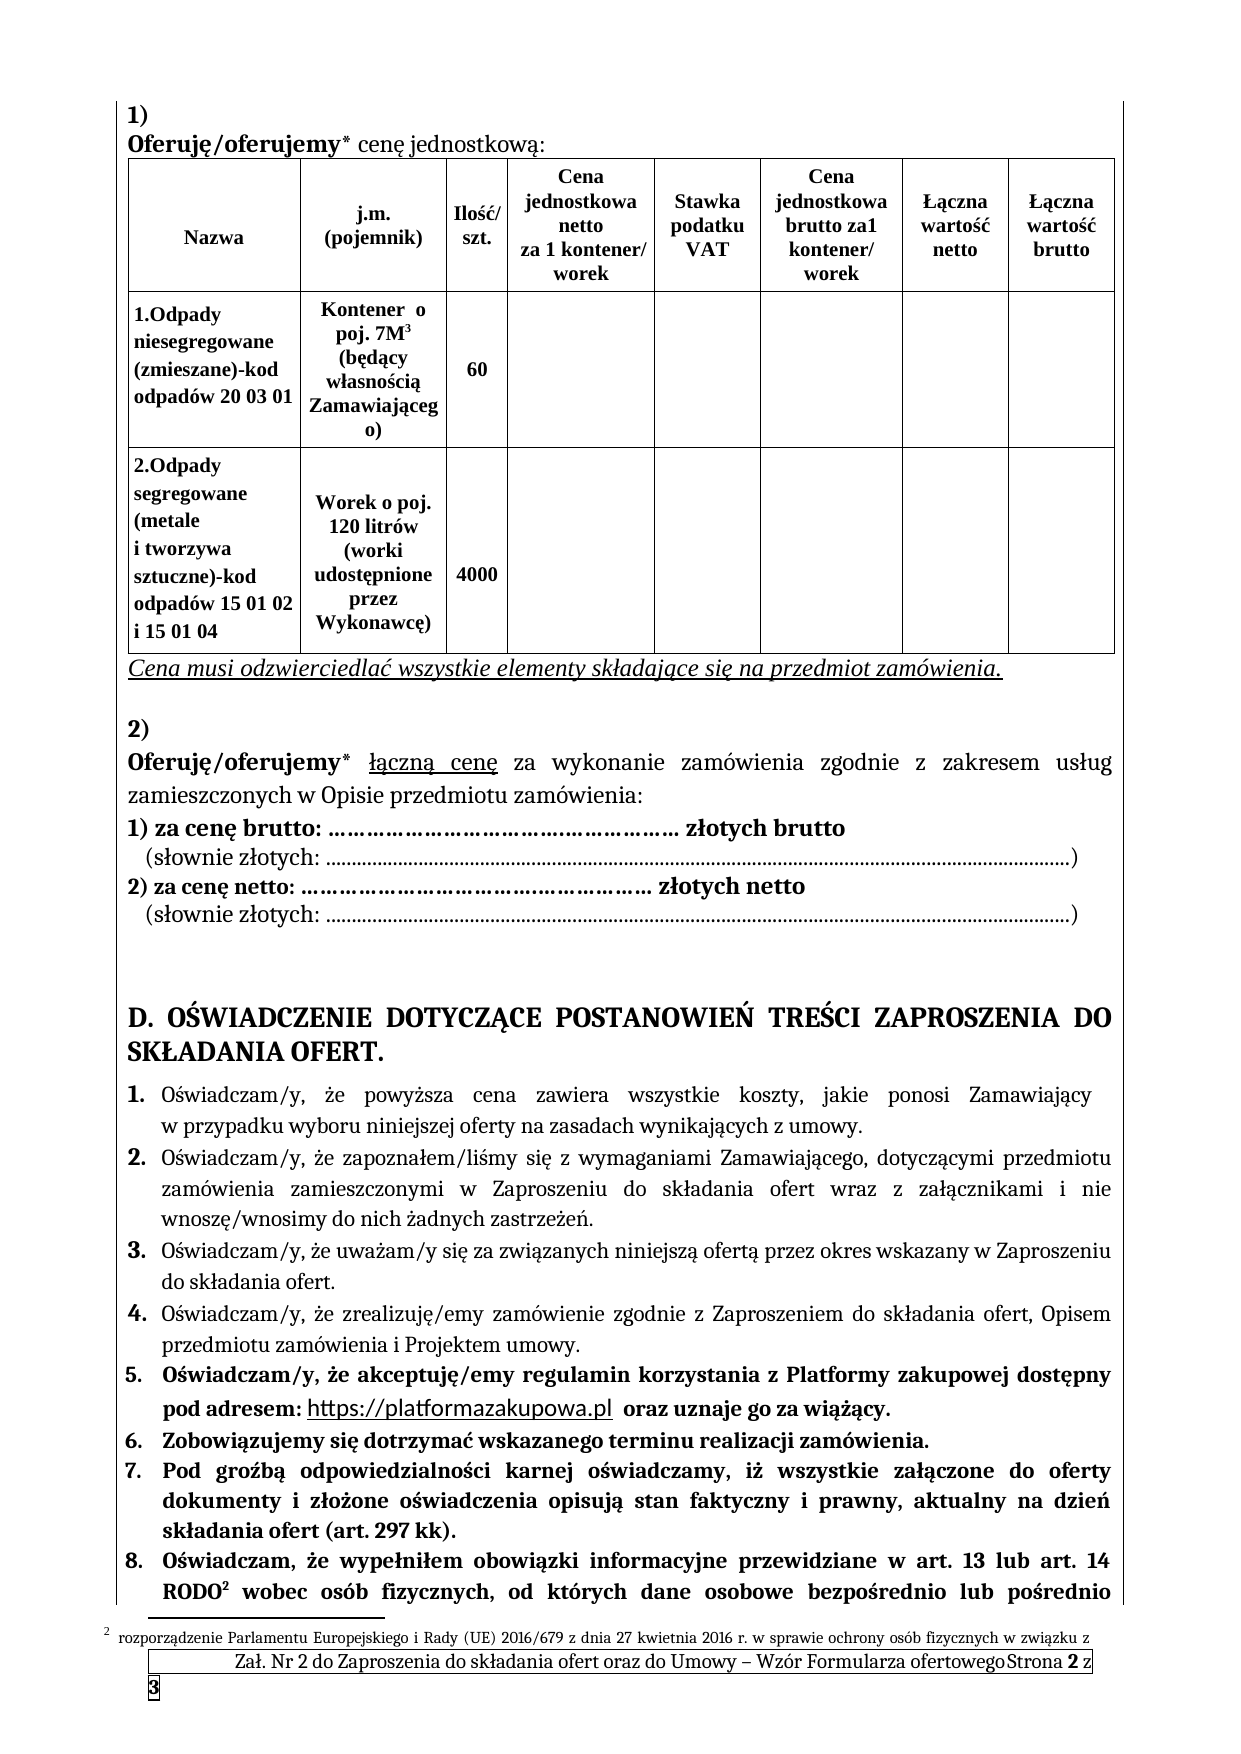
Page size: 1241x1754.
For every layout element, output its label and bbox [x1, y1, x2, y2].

table_cell [117, 101, 1123, 1001]
table_cell [117, 1001, 1123, 1605]
